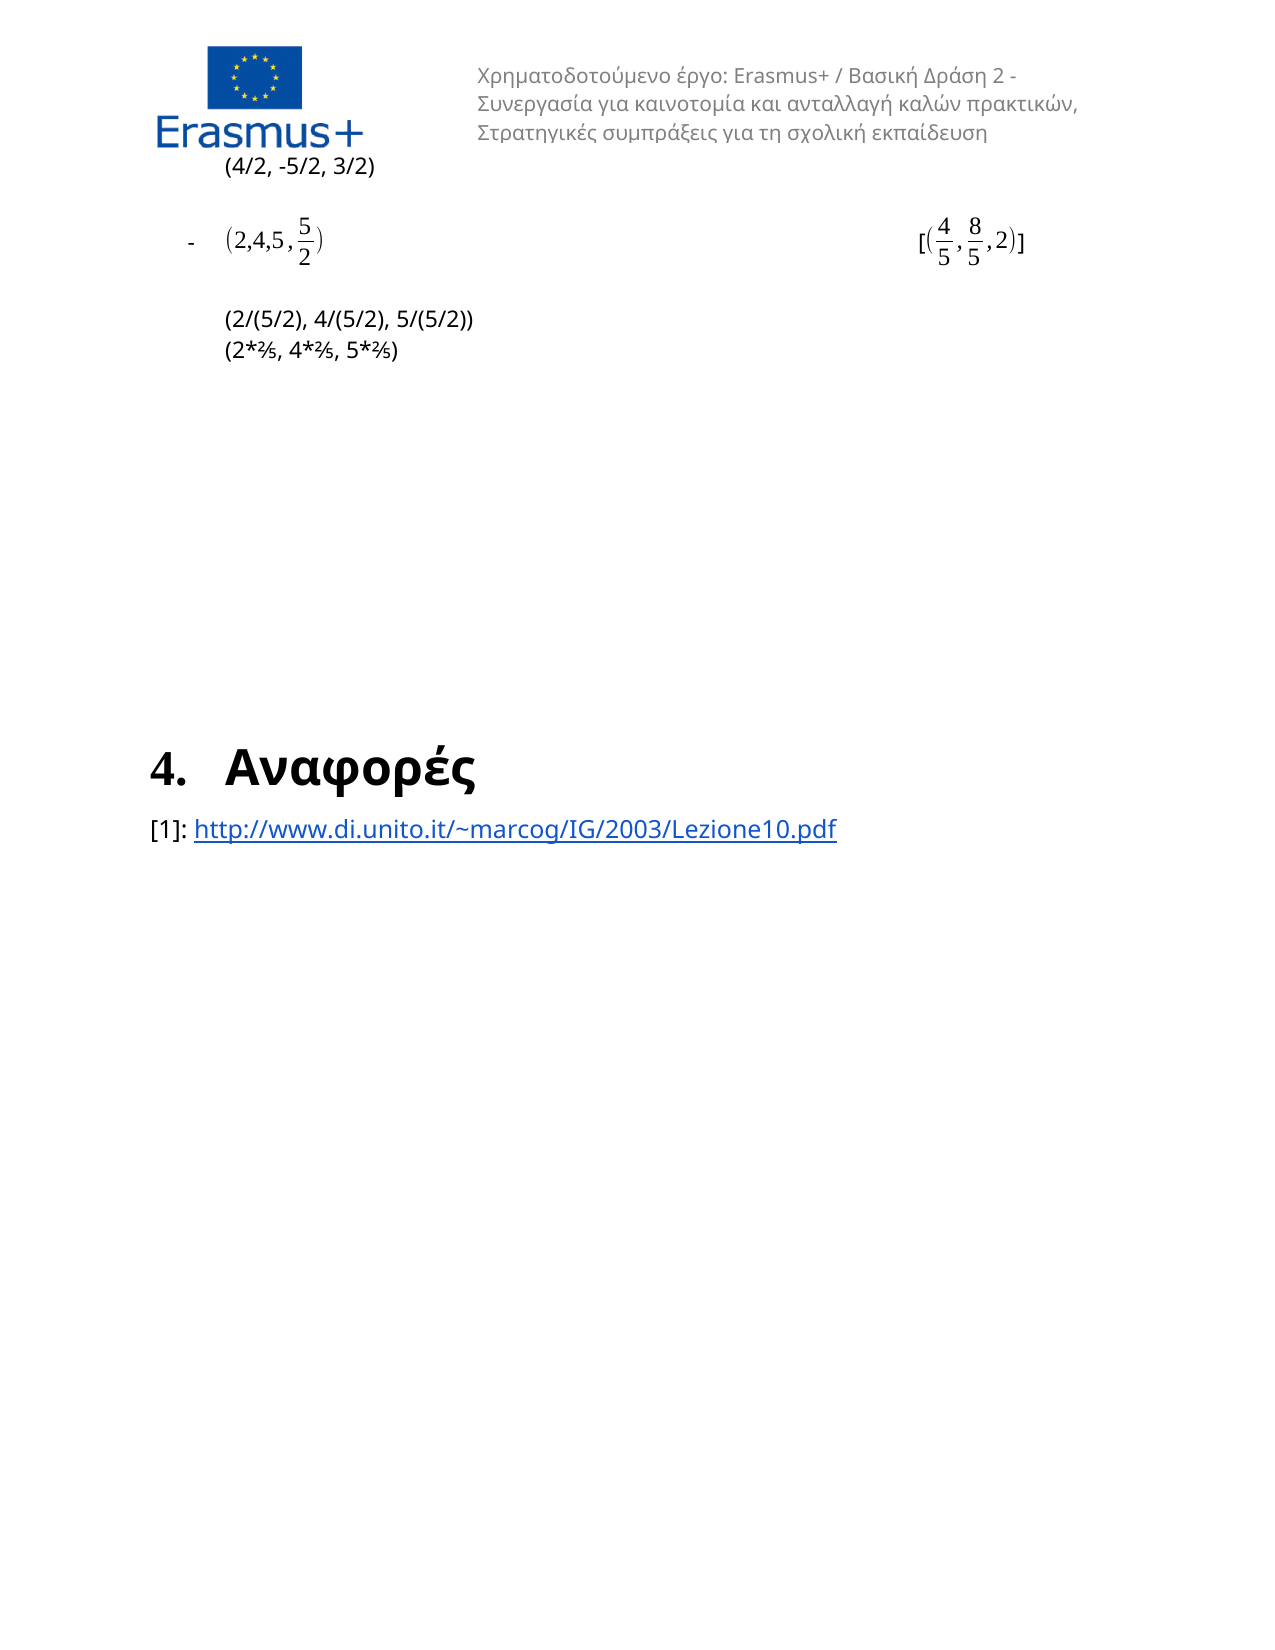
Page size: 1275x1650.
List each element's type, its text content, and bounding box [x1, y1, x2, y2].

picture [150, 28, 366, 150]
text [1]: http://www.di.unito.it/~marcog/IG/2003/Lezione10.pdf [150, 812, 1125, 846]
list [] [187, 212, 1125, 271]
text (4/2, -5/2, 3/2) [225, 150, 1125, 181]
subtitle Αναφορές [150, 731, 1125, 799]
text (2/(5/2), 4/(5/2), 5/(5/2)) [225, 303, 1125, 334]
